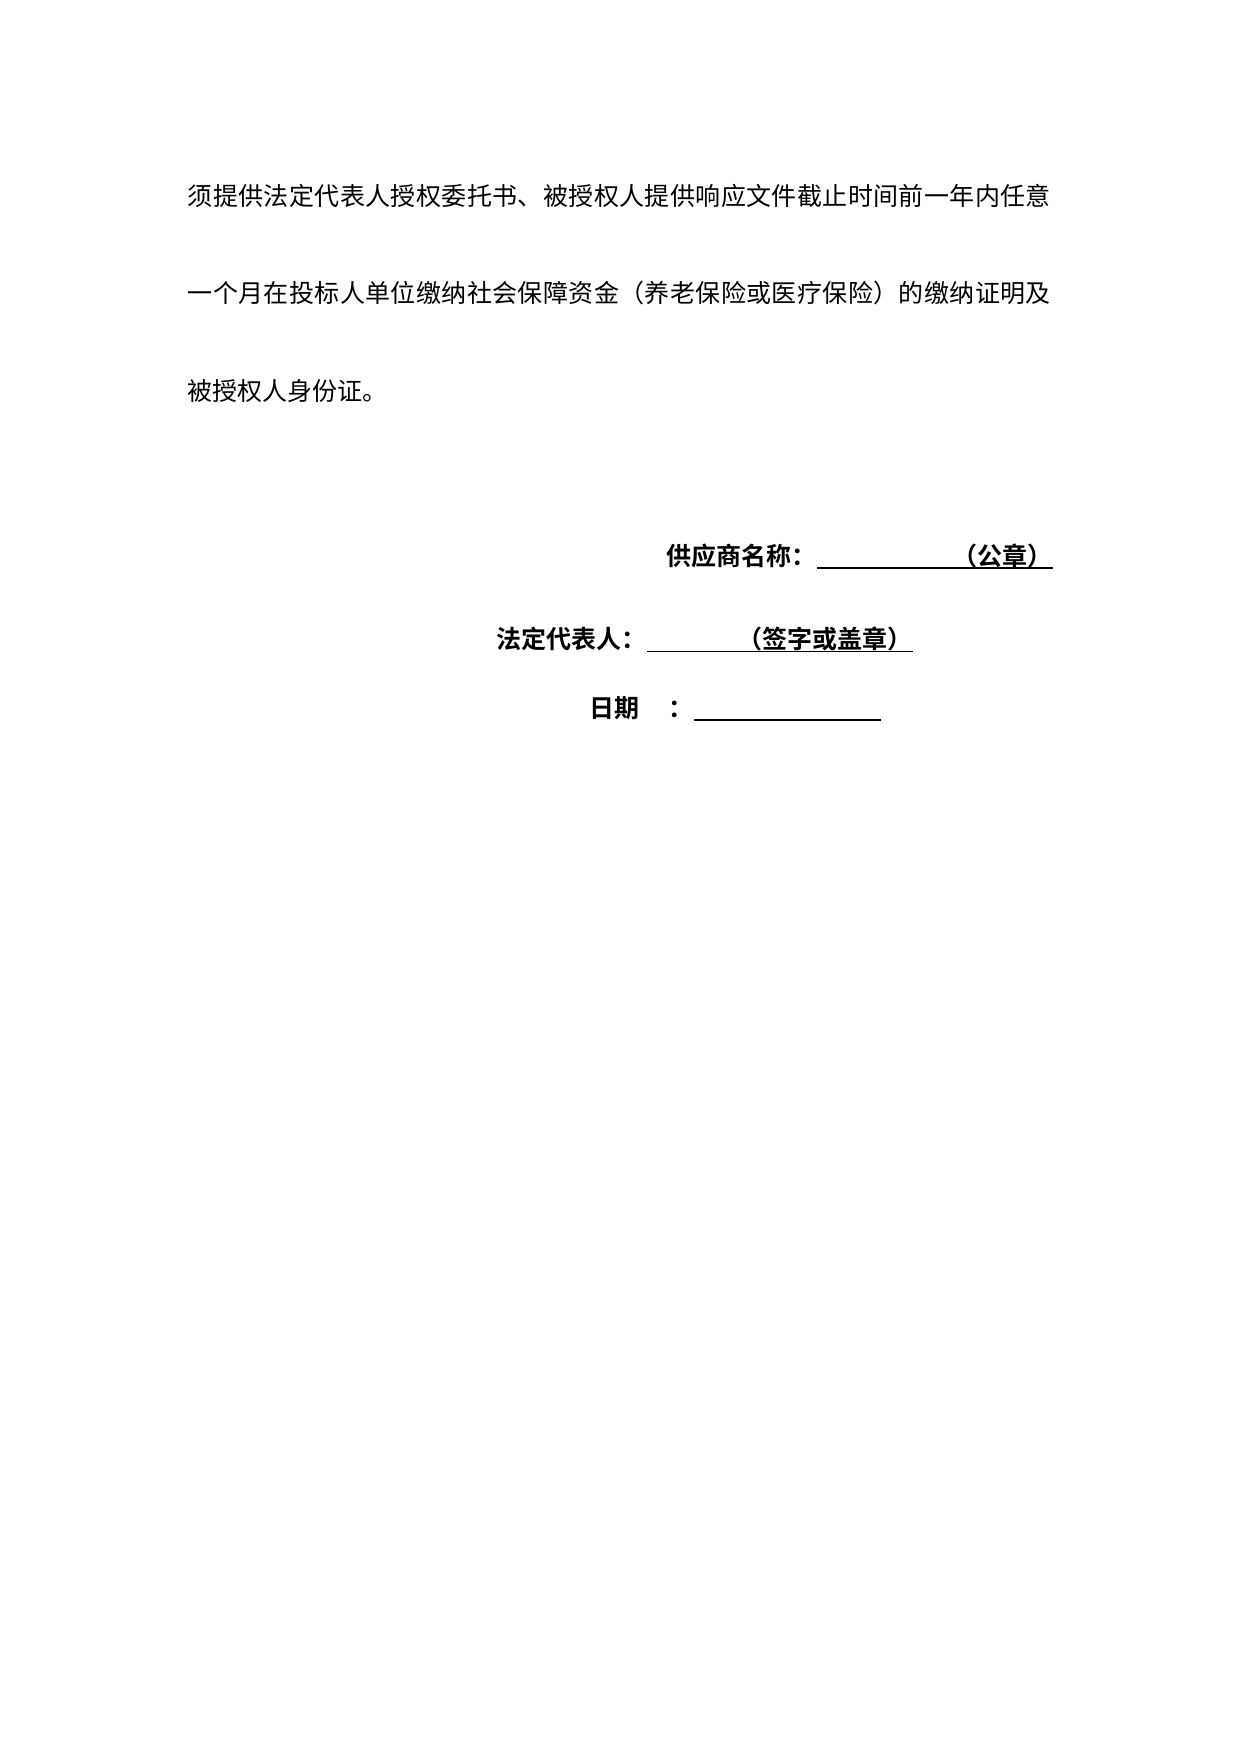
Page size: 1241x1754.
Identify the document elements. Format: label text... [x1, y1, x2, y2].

text 供应商名称： （公章） [187, 522, 1053, 587]
text 日期 ： [187, 688, 1053, 724]
text 法定代表人： （签字或盖章） [187, 605, 1053, 670]
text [187, 162, 1053, 422]
